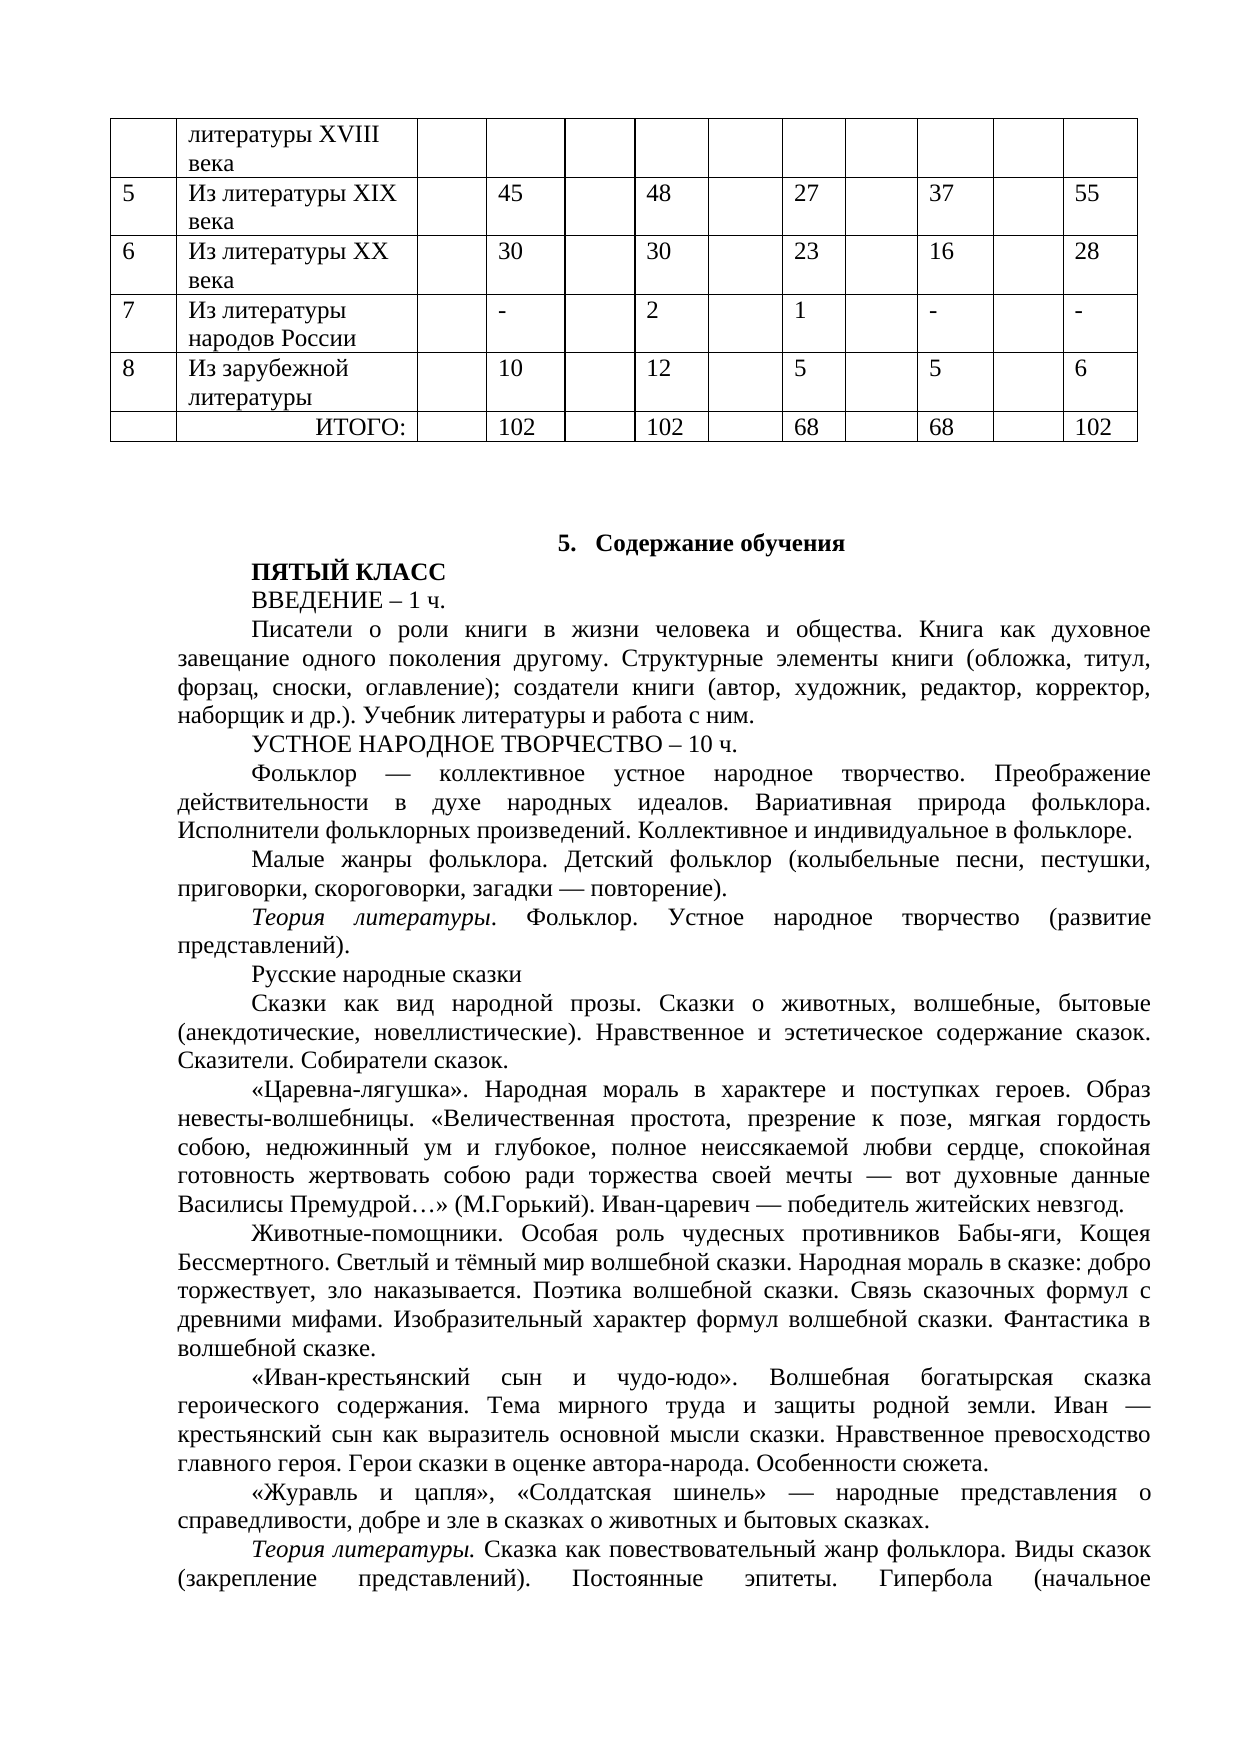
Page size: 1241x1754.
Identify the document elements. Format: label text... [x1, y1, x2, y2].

text Теория литературы. Фольклор. Устное народное творчество (развитие представлений). [177, 902, 1152, 959]
table_cell [846, 119, 917, 177]
table_cell 8 [1064, 119, 1137, 177]
table_cell 7 [111, 295, 176, 352]
table_cell [846, 353, 917, 411]
table_cell [994, 178, 1063, 235]
table_cell [418, 178, 486, 235]
table_cell 37 [918, 178, 993, 235]
text Фольклор — коллективное устное народное творчество. Преображение действительности в духе народных идеалов. Вариативная природа фольклора. Исполнители фольклорных произведений. Коллективное и индивидуальное в фольклоре. [177, 758, 1152, 844]
table_cell 6 [111, 236, 176, 294]
table_cell [846, 236, 917, 294]
table_cell [709, 236, 782, 294]
list Содержание обучения [251, 528, 1152, 557]
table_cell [177, 119, 417, 177]
table_cell 102 [1064, 412, 1137, 441]
table_cell 2 [636, 295, 708, 352]
table_cell [418, 353, 486, 411]
table_cell [994, 236, 1063, 294]
table_cell 5 [783, 353, 845, 411]
table_cell [994, 119, 1063, 177]
table_cell [994, 353, 1063, 411]
table_cell 6 [1064, 353, 1137, 411]
table_cell [709, 353, 782, 411]
table_cell - [918, 295, 993, 352]
table_cell [418, 295, 486, 352]
table_cell [846, 295, 917, 352]
text Малые жанры фольклора. Детский фольклор (колыбельные песни, пестушки, приговорки, скороговорки, загадки — повторение). [177, 844, 1152, 902]
table_cell Из литературы народов России [177, 295, 417, 352]
table_cell 4 [111, 119, 176, 177]
table_cell Из зарубежной литературы [177, 353, 417, 411]
table_cell 48 [636, 178, 708, 235]
table_cell 2 [487, 119, 564, 177]
text ПЯТЫЙ КЛАСС [177, 557, 1152, 585]
table_cell [994, 412, 1063, 441]
table_cell 12 [636, 353, 708, 411]
table_cell [566, 353, 634, 411]
table_cell [709, 295, 782, 352]
text «Иван-крестьянский сын и чудо-юдо». Волшебная богатырская сказка героического содержания. Тема мирного труда и защиты родной земли. Иван — крестьянский сын как выразитель основной мысли сказки. Нравственное превосходство главного героя. Герои сказки в оценке автора-народа. Особенности сюжета. [177, 1362, 1152, 1477]
text ВВЕДЕНИЕ – 1 ч. [177, 585, 1152, 614]
text Писатели о роли книги в жизни человека и общества. Книга как духовное завещание одного поколения другому. Структурные элементы книги (обложка, титул, форзац, сноски, оглавление); создатели книги (автор, художник, редактор, корректор, наборщик и др.). Учебник литературы и работа с ним. [177, 614, 1152, 729]
table_cell 3 [918, 119, 993, 177]
text Животные-помощники. Особая роль чудесных противников Бабы-яги, Кощея Бессмертного. Светлый и тёмный мир волшебной сказки. Народная мораль в сказке: добро торжествует, зло наказывается. Поэтика волшебной сказки. Связь сказочных формул с древними мифами. Изобразительный характер формул волшебной сказки. Фантастика в волшебной сказке. [177, 1218, 1152, 1362]
table_cell 2 [636, 119, 708, 177]
table_cell [566, 119, 634, 177]
table_cell [418, 236, 486, 294]
table_cell [418, 412, 486, 441]
table_cell 5 [111, 178, 176, 235]
table_cell 27 [783, 178, 845, 235]
table_cell [418, 119, 486, 177]
table_cell Из литературы XIX века [177, 178, 417, 235]
table_cell 30 [636, 236, 708, 294]
table_cell Из литературы XX века [177, 236, 417, 294]
table_cell 55 [1064, 178, 1137, 235]
table_cell - [487, 295, 564, 352]
table_cell - [1064, 295, 1137, 352]
table_cell 8 [111, 353, 176, 411]
table_cell [994, 295, 1063, 352]
table_cell 68 [918, 412, 993, 441]
text Русские народные сказки [177, 959, 1152, 988]
table_cell 68 [783, 412, 845, 441]
table_cell 16 [918, 236, 993, 294]
table_cell 30 [487, 236, 564, 294]
text «Журавль и цапля», «Солдатская шинель» — народные представления о справедливости, добре и зле в сказках о животных и бытовых сказках. [177, 1477, 1152, 1534]
table_cell [846, 178, 917, 235]
table_cell [709, 412, 782, 441]
table_cell [566, 295, 634, 352]
table_cell [709, 119, 782, 177]
table_cell 102 [636, 412, 708, 441]
text Сказки как вид народной прозы. Сказки о животных, волшебные, бытовые (анекдотические, новеллистические). Нравственное и эстетическое содержание сказок. Сказители. Собиратели сказок. [177, 988, 1152, 1074]
text «Царевна-лягушка». Народная мораль в характере и поступках героев. Образ невесты-волшебницы. «Величественная простота, презрение к позе, мягкая гордость собою, недюжинный ум и глубокое, полное неиссякаемой любви сердце, спокойная готовность жертвовать собою ради торжества своей мечты — вот духовные данные Василисы Премудрой…» (М.Горький). Иван-царевич — победитель житейских невзгод. [177, 1074, 1152, 1218]
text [177, 1534, 1152, 1592]
table_cell 10 [487, 353, 564, 411]
text УСТНОЕ НАРОДНОЕ ТВОРЧЕСТВО – 10 ч. [177, 729, 1152, 758]
table_cell ИТОГО: [177, 412, 417, 441]
table_cell 45 [487, 178, 564, 235]
table_cell [846, 412, 917, 441]
table_cell [566, 412, 634, 441]
table_cell 102 [487, 412, 564, 441]
table_cell 28 [1064, 236, 1137, 294]
table_cell 5 [918, 353, 993, 411]
table_cell [566, 236, 634, 294]
table_cell 23 [783, 236, 845, 294]
table_cell 3 [783, 119, 845, 177]
table_cell 1 [783, 295, 845, 352]
table_cell [709, 178, 782, 235]
table_cell [566, 178, 634, 235]
table_cell [111, 412, 176, 441]
